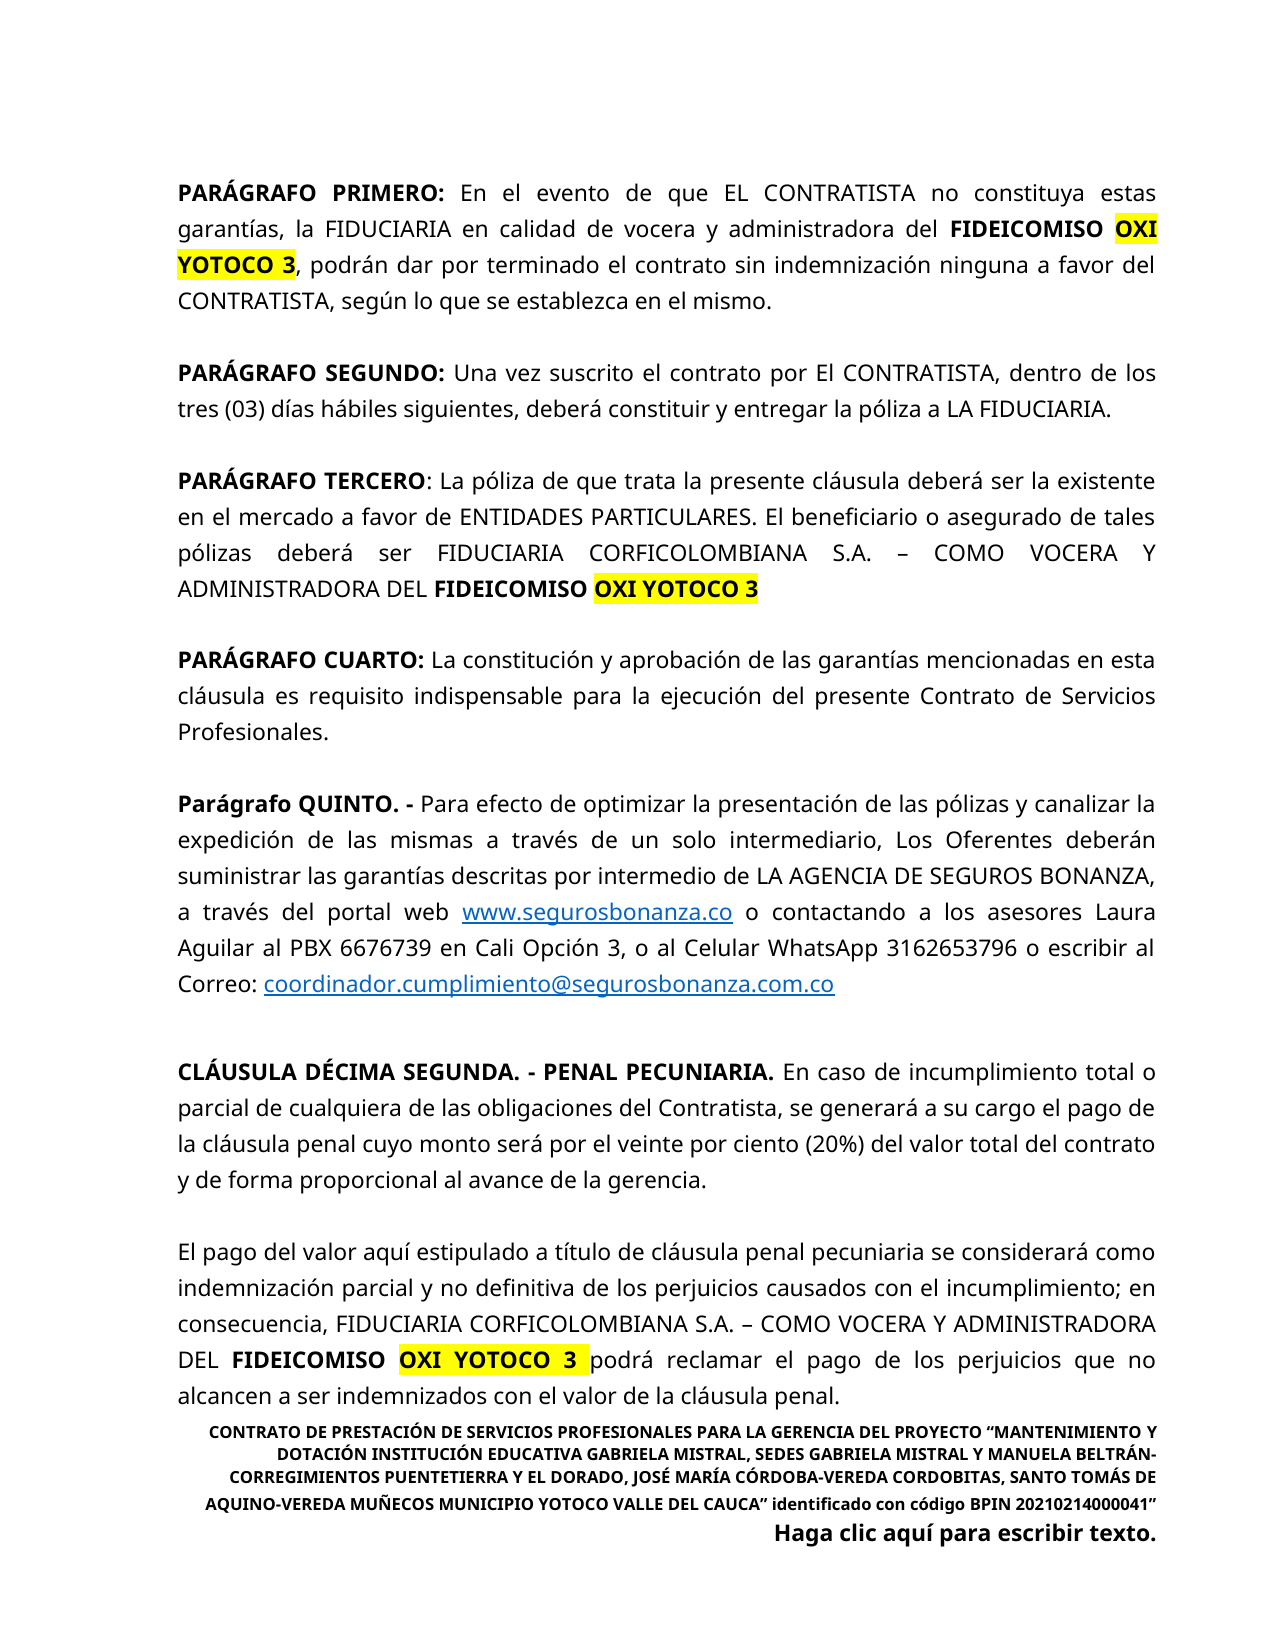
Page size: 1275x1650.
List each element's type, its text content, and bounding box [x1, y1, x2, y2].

text PARÁGRAFO TERCERO: La póliza de que trata la presente cláusula deberá ser la existente en el mercado a favor de ENTIDADES PARTICULARES. El beneficiario o asegurado de tales pólizas deberá ser FIDUCIARIA CORFICOLOMBIANA S.A. – COMO VOCERA Y ADMINISTRADORA DEL FIDEICOMISO OXI YOTOCO 3 [177, 465, 1157, 604]
text CLÁUSULA DÉCIMA SEGUNDA. - PENAL PECUNIARIA. En caso de incumplimiento total o parcial de cualquiera de las obligaciones del Contratista, se generará a su cargo el pago de la cláusula penal cuyo monto será por el veinte por ciento (20%) del valor total del contrato y de forma proporcional al avance de la gerencia. [177, 1056, 1157, 1195]
text PARÁGRAFO PRIMERO: En el evento de que EL CONTRATISTA no constituya estas garantías, la FIDUCIARIA en calidad de vocera y administradora del FIDEICOMISO OXI YOTOCO 3, podrán dar por terminado el contrato sin indemnización ninguna a favor del CONTRATISTA, según lo que se establezca en el mismo. [177, 177, 1157, 316]
text PARÁGRAFO SEGUNDO: Una vez suscrito el contrato por El CONTRATISTA, dentro de los tres (03) días hábiles siguientes, deberá constituir y entregar la póliza a LA FIDUCIARIA. [177, 357, 1157, 424]
text PARÁGRAFO CUARTO: La constitución y aprobación de las garantías mencionadas en esta cláusula es requisito indispensable para la ejecución del presente Contrato de Servicios Profesionales. [177, 644, 1157, 747]
text Parágrafo QUINTO. - Para efecto de optimizar la presentación de las pólizas y canalizar la expedición de las mismas a través de un solo intermediario, Los Oferentes deberán suministrar las garantías descritas por intermedio de LA AGENCIA DE SEGUROS BONANZA, a través del portal web www.segurosbonanza.co o contactando a los asesores Laura Aguilar al PBX 6676739 en Cali Opción 3, o al Celular WhatsApp 3162653796 o escribir al Correo: coordinador.cumplimiento@segurosbonanza.com.co [177, 788, 1157, 999]
text El pago del valor aquí estipulado a título de cláusula penal pecuniaria se considerará como indemnización parcial y no definitiva de los perjuicios causados con el incumplimiento; en consecuencia, FIDUCIARIA CORFICOLOMBIANA S.A. – COMO VOCERA Y ADMINISTRADORA DEL FIDEICOMISO OXI YOTOCO 3 podrá reclamar el pago de los perjuicios que no alcancen a ser indemnizados con el valor de la cláusula penal. [177, 1236, 1157, 1411]
